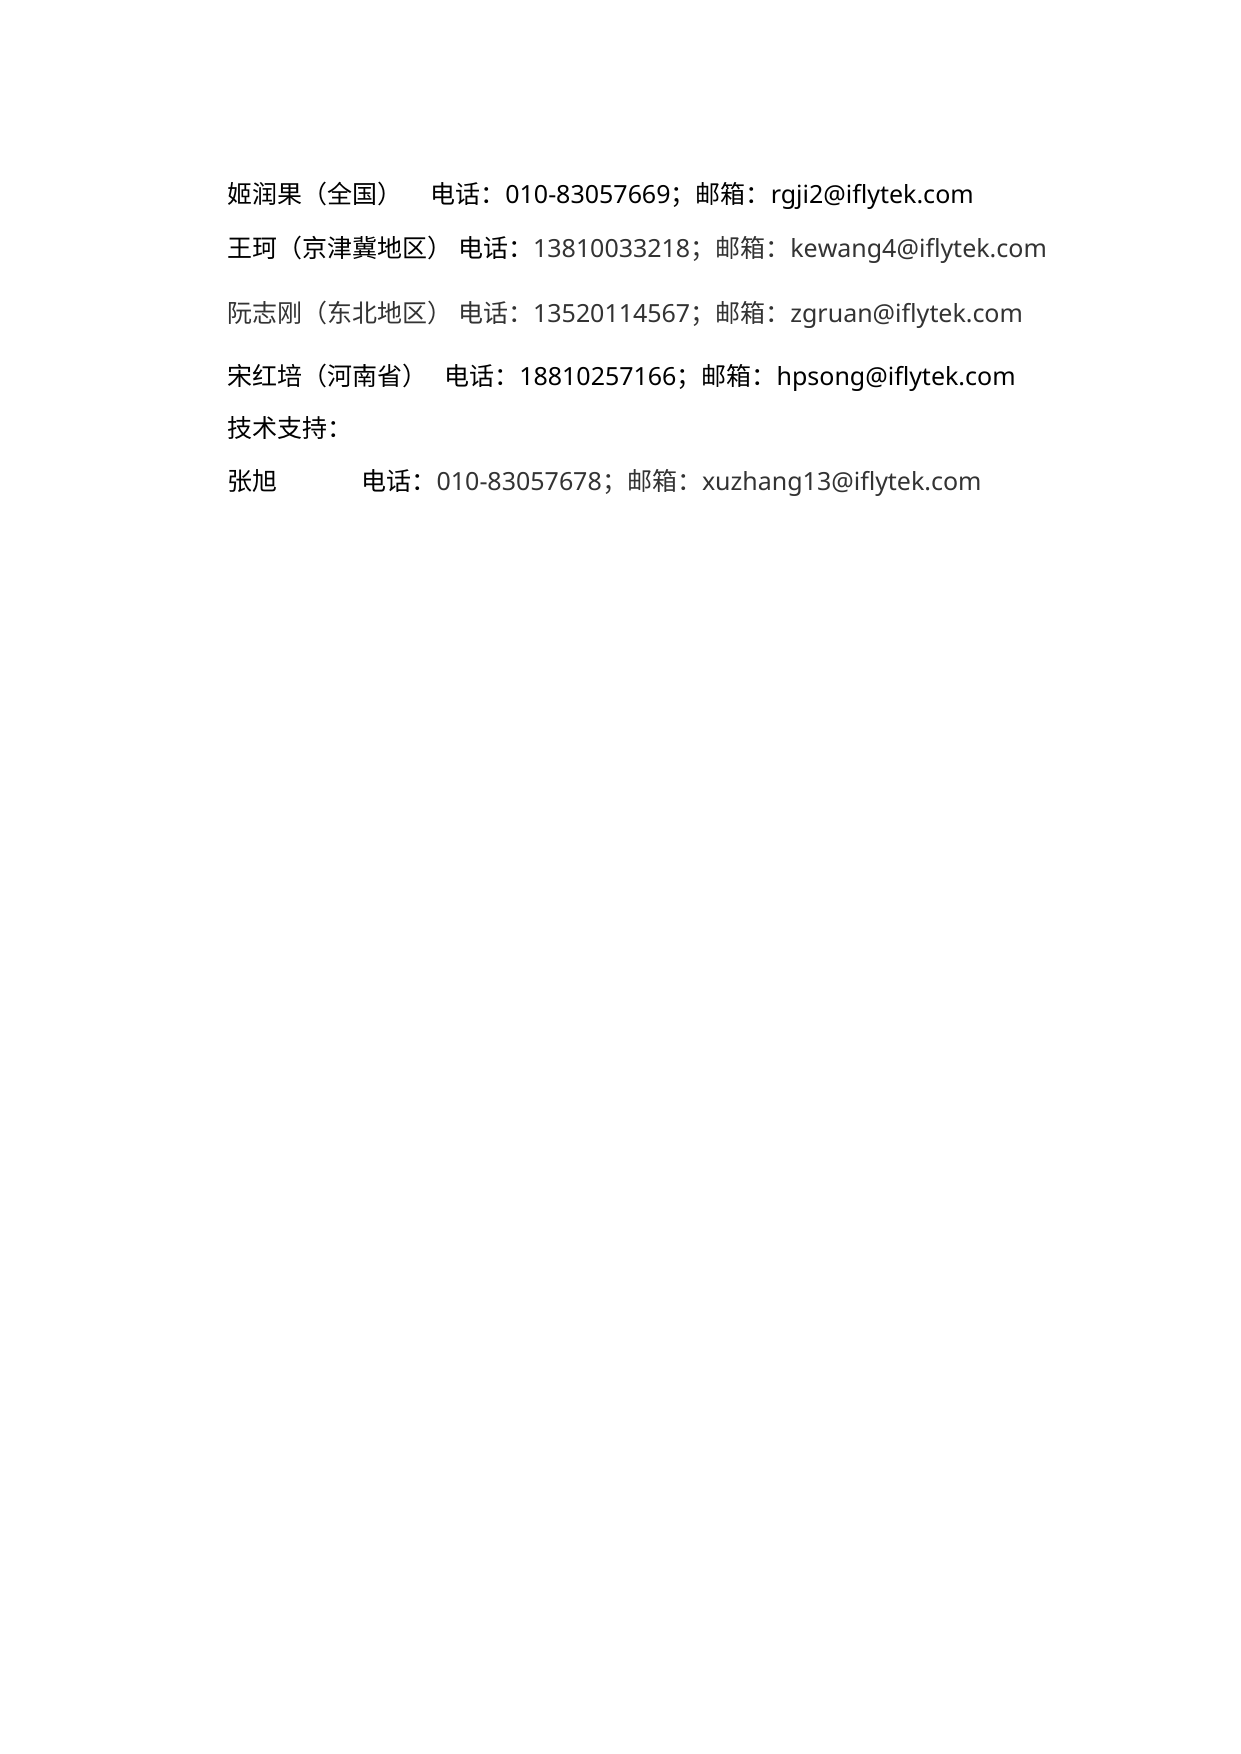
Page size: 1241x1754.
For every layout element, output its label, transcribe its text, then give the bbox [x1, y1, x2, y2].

text 姬润果（全国） 电话：010-83057669；邮箱：rgji2@iflytek.com [177, 162, 1063, 214]
text 阮志刚（东北地区） 电话：13520114567；邮箱：zgruan@iflytek.com [177, 279, 1063, 344]
text 宋红培（河南省） 电话：18810257166；邮箱：hpsong@iflytek.com [177, 344, 1063, 396]
text 技术支持： [177, 396, 1063, 448]
text 张旭 电话：010-83057678；邮箱：xuzhang13@iflytek.com [177, 448, 1063, 500]
text 王珂（京津冀地区） 电话：13810033218；邮箱：kewang4@iflytek.com [177, 214, 1063, 279]
